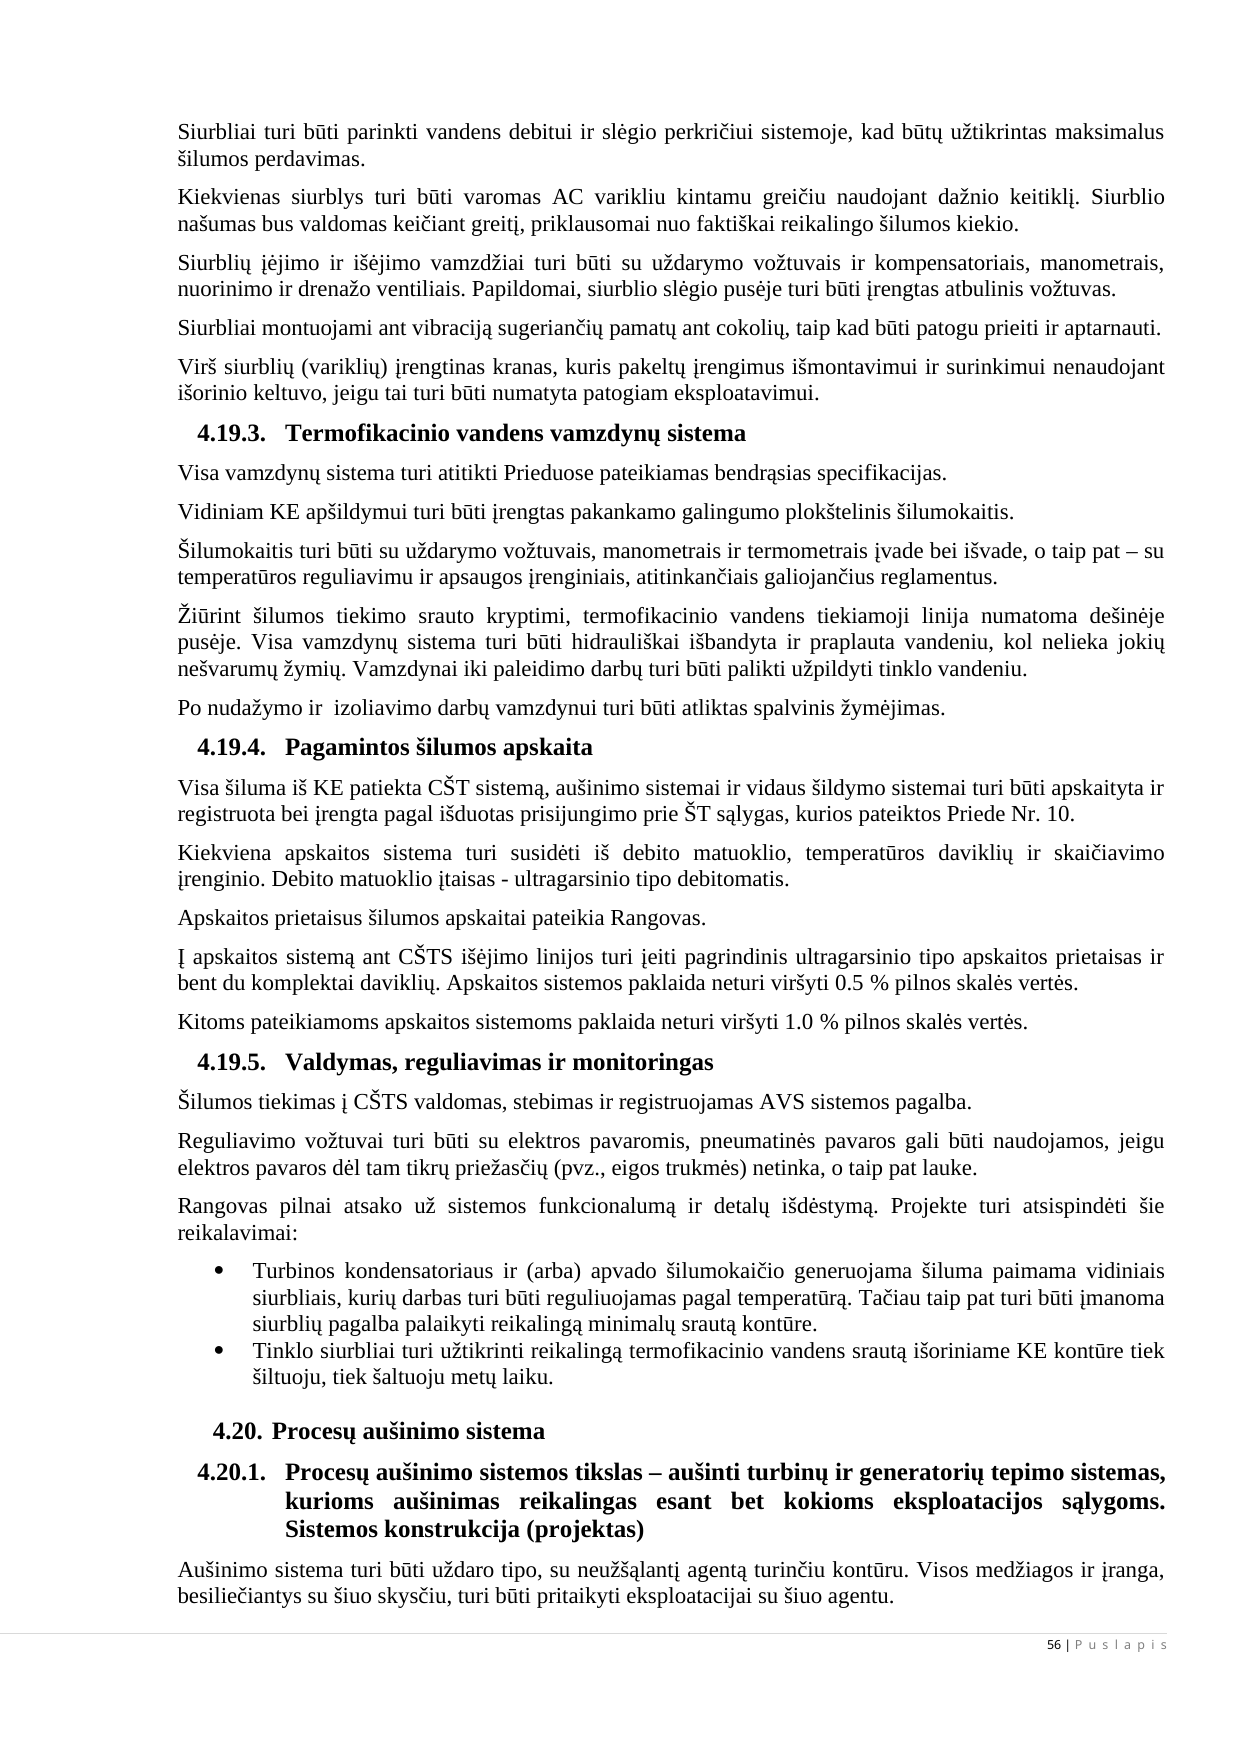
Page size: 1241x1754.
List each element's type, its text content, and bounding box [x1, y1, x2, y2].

text Kiekviena apskaitos sistema turi susidėti iš debito matuoklio, temperatūros daviklių ir skaičiavimo įrenginio. Debito matuoklio įtaisas - ultragarsinio tipo debitomatis. [177, 839, 1167, 892]
text Žiūrint šilumos tiekimo srauto kryptimi, termofikacinio vandens tiekiamoji linija numatoma dešinėje pusėje. Visa vamzdynų sistema turi būti hidrauliškai išbandyta ir praplauta vandeniu, kol nelieka jokių nešvarumų žymių. Vamzdynai iki paleidimo darbų turi būti palikti užpildyti tinklo vandeniu. [177, 602, 1167, 681]
text Vidiniam KE apšildymui turi būti įrengtas pakankamo galingumo plokštelinis šilumokaitis. [177, 498, 1167, 524]
text Kitoms pateikiamoms apskaitos sistemoms paklaida neturi viršyti 1.0 % pilnos skalės vertės. [177, 1008, 1167, 1034]
text Šilumokaitis turi būti su uždarymo vožtuvais, manometrais ir termometrais įvade bei išvade, o taip pat – su temperatūros reguliavimu ir apsaugos įrenginiais, atitinkančiais galiojančius reglamentus. [177, 537, 1167, 589]
text Apskaitos prietaisus šilumos apskaitai pateikia Rangovas. [177, 904, 1167, 931]
text Siurbliai turi būti parinkti vandens debitui ir slėgio perkričiui sistemoje, kad būtų užtikrintas maksimalus šilumos perdavimas. [177, 118, 1167, 171]
text Kiekvienas siurblys turi būti varomas AC varikliu kintamu greičiu naudojant dažnio keitiklį. Siurblio našumas bus valdomas keičiant greitį, priklausomai nuo faktiškai reikalingo šilumos kiekio. [177, 183, 1167, 236]
subtitle Procesų aušinimo sistemos tikslas – aušinti turbinų ir generatorių tepimo sistemas, kurioms aušinimas reikalingas esant bet kokioms eksploatacijos sąlygoms. Sistemos konstrukcija (projektas) [266, 1457, 1167, 1543]
text Visa vamzdynų sistema turi atitikti Prieduose pateikiamas bendrąsias specifikacijas. [177, 459, 1167, 486]
text Virš siurblių (variklių) įrengtinas kranas, kuris pakeltų įrengimus išmontavimui ir surinkimui nenaudojant išorinio keltuvo, jeigu tai turi būti numatyta patogiam eksploatavimui. [177, 353, 1167, 405]
text Po nudažymo ir izoliavimo darbų vamzdynui turi būti atliktas spalvinis žymėjimas. [177, 694, 1167, 720]
text Siurbliai montuojami ant vibraciją sugeriančių pamatų ant cokolių, taip kad būti patogu prieiti ir aptarnauti. [177, 314, 1167, 340]
text Aušinimo sistema turi būti uždaro tipo, su neužšąlantį agentą turinčiu kontūru. Visos medžiagos ir įranga, besiliečiantys su šiuo skysčiu, turi būti pritaikyti eksploatacijai su šiuo agentu. [177, 1556, 1167, 1608]
list Tinklo siurbliai turi užtikrinti reikalingą termofikacinio vandens srautą išoriniame KE kontūre tiek šiltuoju, tiek šaltuoju metų laiku. [215, 1337, 1167, 1389]
text Siurblių įėjimo ir išėjimo vamzdžiai turi būti su uždarymo vožtuvais ir kompensatoriais, manometrais, nuorinimo ir drenažo ventiliais. Papildomai, siurblio slėgio pusėje turi būti įrengtas atbulinis vožtuvas. [177, 249, 1167, 301]
subtitle Procesų aušinimo sistema [213, 1416, 1167, 1444]
subtitle Valdymas, reguliavimas ir monitoringas [266, 1047, 1167, 1076]
text Visa šiluma iš KE patiekta CŠT sistemą, aušinimo sistemai ir vidaus šildymo sistemai turi būti apskaityta ir registruota bei įrengta pagal išduotas prisijungimo prie ŠT sąlygas, kurios pateiktos Priede Nr. 10. [177, 774, 1167, 826]
text Rangovas pilnai atsako už sistemos funkcionalumą ir detalų išdėstymą. Projekte turi atsispindėti šie reikalavimai: [177, 1192, 1167, 1245]
subtitle Termofikacinio vandens vamzdynų sistema [266, 418, 1167, 447]
list Turbinos kondensatoriaus ir (arba) apvado šilumokaičio generuojama šiluma paimama vidiniais siurbliais, kurių darbas turi būti reguliuojamas pagal temperatūrą. Tačiau taip pat turi būti įmanoma siurblių pagalba palaikyti reikalingą minimalų srautą kontūre. [215, 1258, 1167, 1337]
text Reguliavimo vožtuvai turi būti su elektros pavaromis, pneumatinės pavaros gali būti naudojamos, jeigu elektros pavaros dėl tam tikrų priežasčių (pvz., eigos trukmės) netinka, o taip pat lauke. [177, 1127, 1167, 1180]
text Į apskaitos sistemą ant CŠTS išėjimo linijos turi įeiti pagrindinis ultragarsinio tipo apskaitos prietaisas ir bent du komplektai daviklių. Apskaitos sistemos paklaida neturi viršyti 0.5 % pilnos skalės vertės. [177, 943, 1167, 996]
text Šilumos tiekimas į CŠTS valdomas, stebimas ir registruojamas AVS sistemos pagalba. [177, 1088, 1167, 1115]
subtitle Pagamintos šilumos apskaita [266, 732, 1167, 761]
